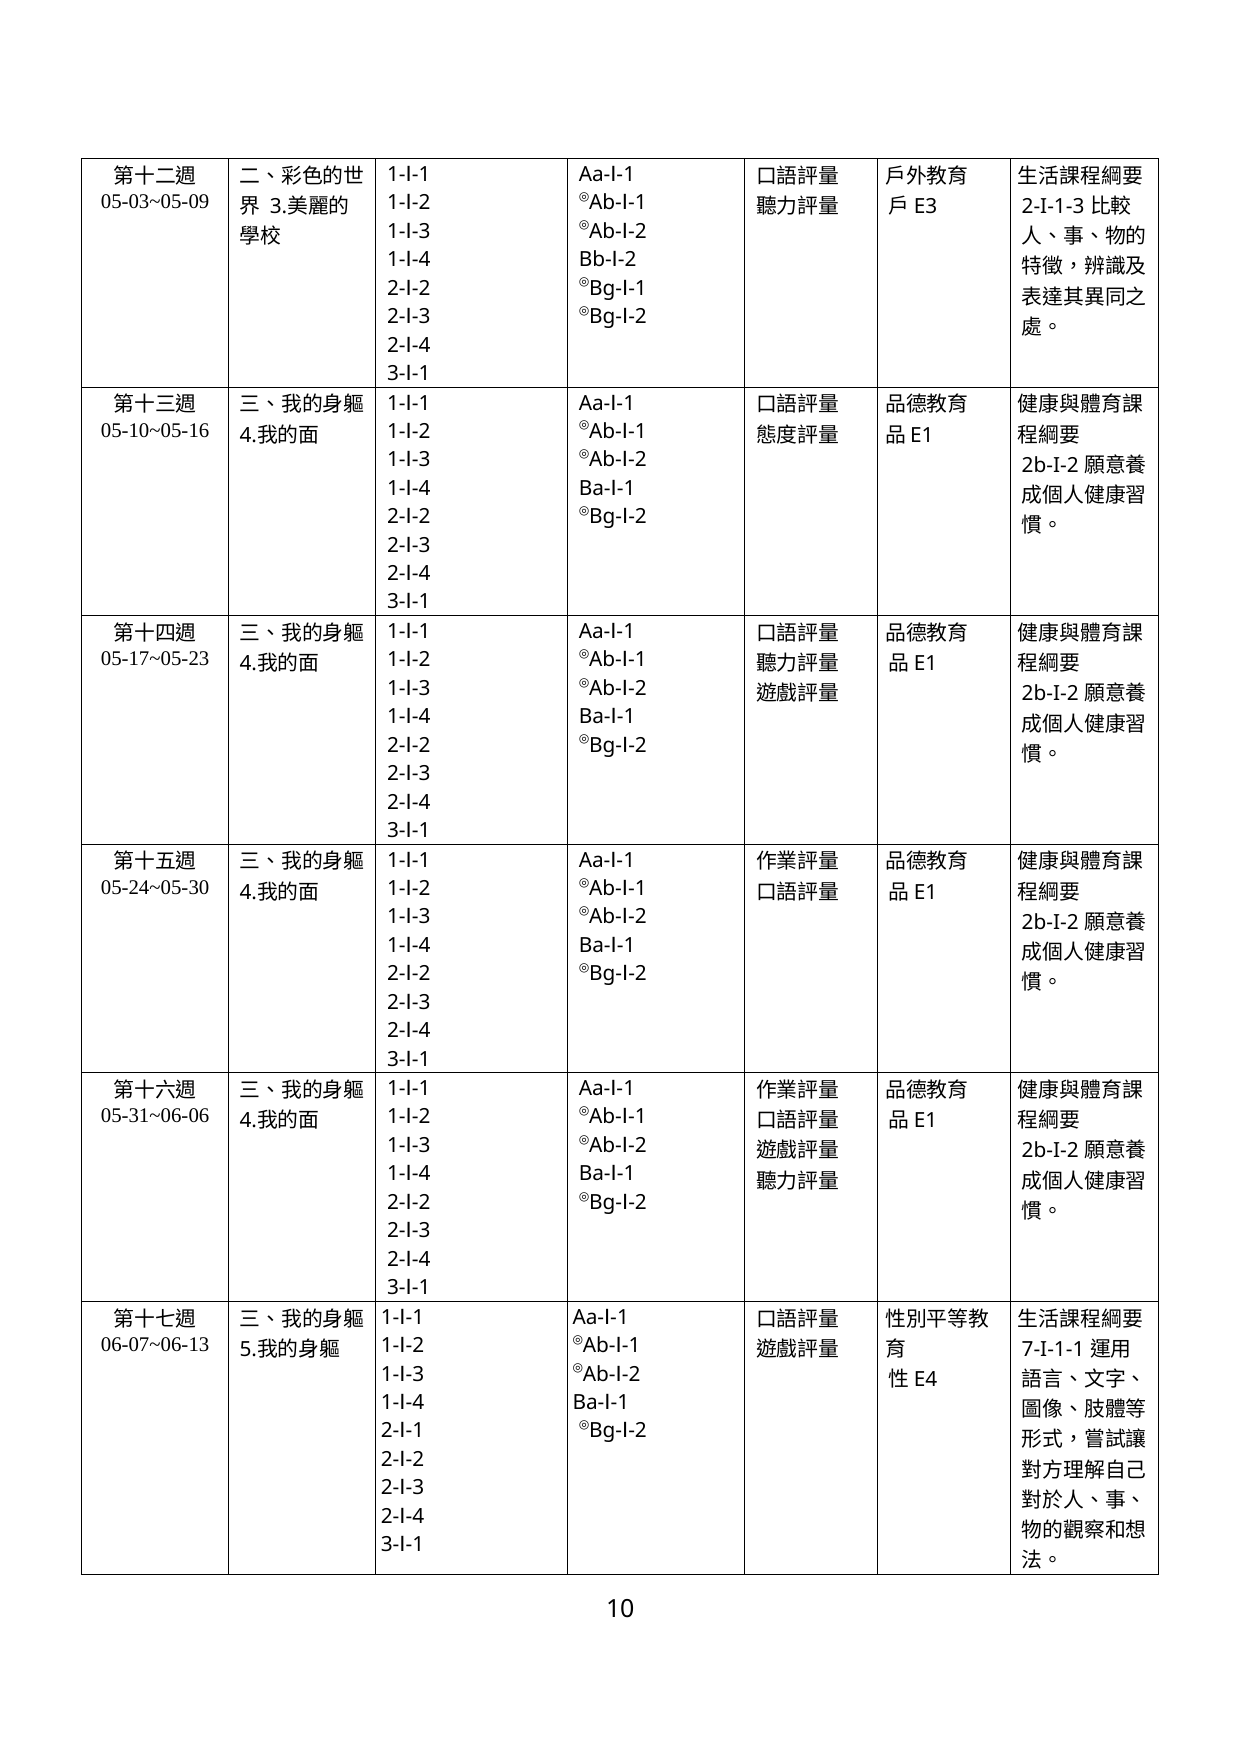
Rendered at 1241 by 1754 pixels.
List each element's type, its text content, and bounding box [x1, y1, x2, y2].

table_cell 健康與體育課程綱要 2b-I-2 願意養成個人健康習慣。 [1011, 1073, 1158, 1301]
table_cell 性別平等教育 性E4 [878, 1302, 1010, 1574]
table_cell 三、我的身軀 4.我的面 [229, 1073, 375, 1301]
table_cell 第十三週 05-10~05-16 [82, 388, 228, 615]
table_cell 二、彩色的世界 3.美麗的學校 [229, 159, 375, 387]
table_cell Aa-Ⅰ-1 ◎Ab-Ⅰ-1 ◎Ab-Ⅰ-2 Ba-Ⅰ-1 ◎Bg-Ⅰ-2 [568, 845, 744, 1072]
table_cell 1-Ⅰ-1 1-Ⅰ-2 1-Ⅰ-3 1-Ⅰ-4 2-Ⅰ-2 2-Ⅰ-3 2-Ⅰ-4 3-Ⅰ-1 [376, 845, 567, 1072]
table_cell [376, 1302, 567, 1574]
table_cell Aa-Ⅰ-1 ◎Ab-Ⅰ-1 ◎Ab-Ⅰ-2 Ba-Ⅰ-1 ◎Bg-Ⅰ-2 [568, 616, 744, 844]
table_cell 第十五週 05-24~05-30 [82, 845, 228, 1072]
table_cell 口語評量 遊戲評量 [745, 1302, 877, 1574]
table_cell 第十四週 05-17~05-23 [82, 616, 228, 844]
table_cell 品德教育 品E1 [878, 616, 1010, 844]
table_cell 健康與體育課程綱要 2b-I-2 願意養成個人健康習慣。 [1011, 388, 1158, 615]
table_cell Aa-Ⅰ-1 ◎Ab-Ⅰ-1 ◎Ab-Ⅰ-2 Ba-Ⅰ-1 ◎Bg-Ⅰ-2 [568, 388, 744, 615]
table_cell 品德教育 品E1 [878, 845, 1010, 1072]
table_cell 三、我的身軀 5.我的身軀 [229, 1302, 375, 1574]
table_cell 品德教育 品E1 [878, 388, 1010, 615]
table_cell 三、我的身軀 4.我的面 [229, 845, 375, 1072]
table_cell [376, 159, 567, 387]
table_cell 第十二週 05-03~05-09 [82, 159, 228, 387]
table_cell 三、我的身軀 4.我的面 [229, 388, 375, 615]
table_cell 口語評量 聽力評量 [745, 159, 877, 387]
table_cell 口語評量 態度評量 [745, 388, 877, 615]
table_cell 1-Ⅰ-1 1-Ⅰ-2 1-Ⅰ-3 1-Ⅰ-4 2-Ⅰ-2 2-Ⅰ-3 2-Ⅰ-4 3-Ⅰ-1 [376, 616, 567, 844]
table_cell 第十七週 06-07~06-13 [82, 1302, 228, 1574]
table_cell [1011, 1302, 1158, 1574]
table_cell 口語評量 聽力評量 遊戲評量 [745, 616, 877, 844]
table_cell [1011, 159, 1158, 387]
table_cell 健康與體育課程綱要 2b-I-2 願意養成個人健康習慣。 [1011, 616, 1158, 844]
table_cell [568, 159, 744, 387]
table_cell Aa-Ⅰ-1 ◎Ab-Ⅰ-1 ◎Ab-Ⅰ-2 Ba-Ⅰ-1 ◎Bg-Ⅰ-2 [568, 1073, 744, 1301]
table_cell 第十六週 05-31~06-06 [82, 1073, 228, 1301]
table_cell 作業評量 口語評量 遊戲評量 聽力評量 [745, 1073, 877, 1301]
table_cell 1-Ⅰ-1 1-Ⅰ-2 1-Ⅰ-3 1-Ⅰ-4 2-Ⅰ-2 2-Ⅰ-3 2-Ⅰ-4 3-Ⅰ-1 [376, 1073, 567, 1301]
table_cell 健康與體育課程綱要 2b-I-2 願意養成個人健康習慣。 [1011, 845, 1158, 1072]
table_cell 1-Ⅰ-1 1-Ⅰ-2 1-Ⅰ-3 1-Ⅰ-4 2-Ⅰ-2 2-Ⅰ-3 2-Ⅰ-4 3-Ⅰ-1 [376, 388, 567, 615]
table_cell 三、我的身軀 4.我的面 [229, 616, 375, 844]
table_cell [568, 1302, 744, 1574]
table_cell 品德教育 品E1 [878, 1073, 1010, 1301]
table_cell 戶外教育 戶E3 [878, 159, 1010, 387]
table_cell 作業評量 口語評量 [745, 845, 877, 1072]
